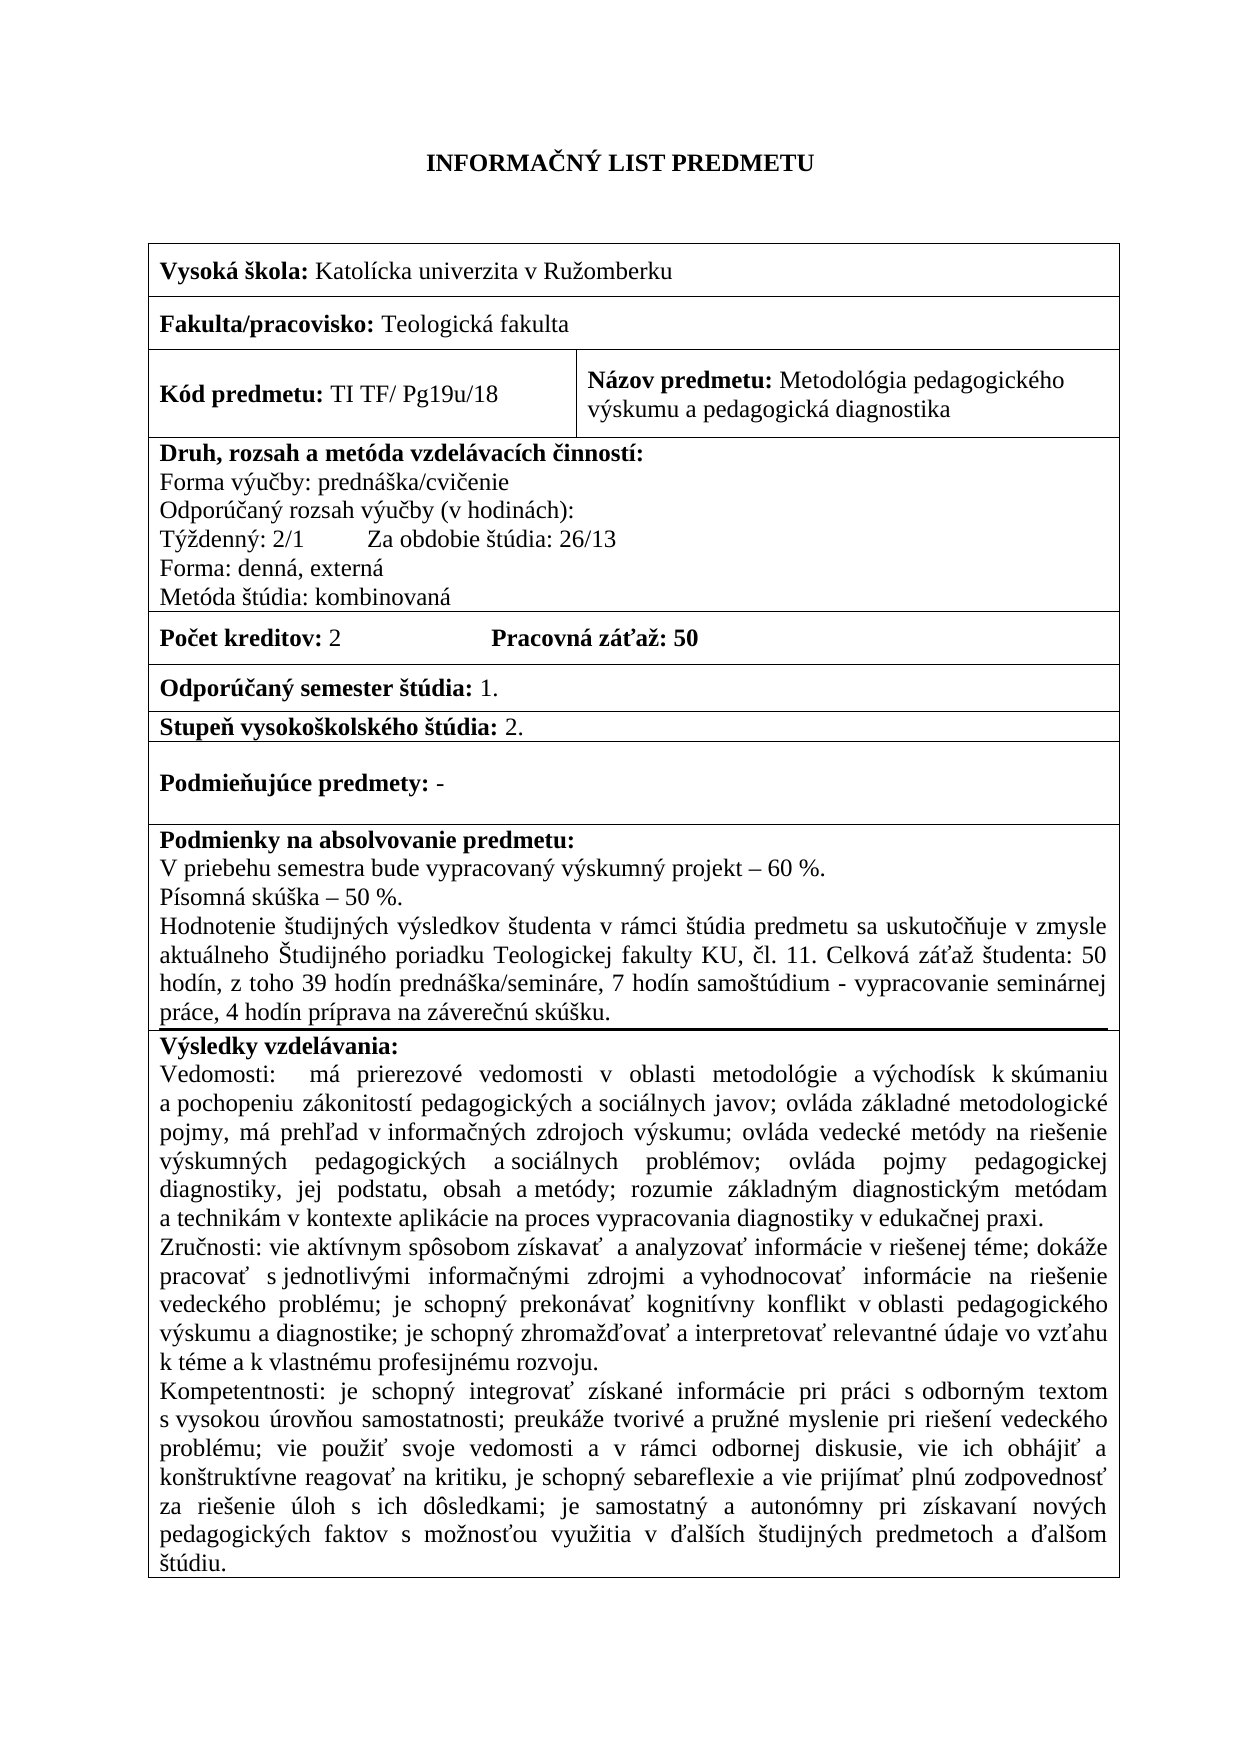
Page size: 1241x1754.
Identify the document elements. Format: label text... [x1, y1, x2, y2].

table_cell Stupeň vysokoškolského štúdia: [149, 712, 1119, 741]
table_cell Fakulta/pracovisko: [149, 297, 1119, 349]
table_cell Druh, rozsah a metóda vzdelávacích činností: Forma výučby: prednáška/cvičenie Odporúčaný rozsah výučby (v hodinách): Týždenný: 2/1 Za obdobie štúdia: 26/13 Forma: denná, externá Metóda štúdia: kombinovaná [149, 438, 1119, 611]
table_header Vysoká škola: Katolícka univerzita v Ružomberku [149, 244, 1119, 296]
text INFORMAČNÝ LIST PREDMETU [148, 148, 1093, 176]
table_cell Názov predmetu: Metodológia pedagogického výskumu a pedagogická diagnostika [577, 350, 1119, 437]
table_cell Počet kreditov: 2 Pracovná záťaž: 50 [149, 612, 1119, 664]
table_cell Odporúčaný semester štúdia: 1. [149, 665, 1119, 711]
table_cell Kód predmetu: TI TF/ Pg19u/18 [149, 350, 576, 437]
table_cell Podmieňujúce predmety: - [149, 742, 1119, 824]
table_cell Podmienky na absolvovanie predmetu: V priebehu semestra bude vypracovaný výskumný projekt – 60 %. Písomná skúška – 50 %. Hodnotenie študijných výsledkov študenta v rámci štúdia predmetu sa uskutočňuje v zmysle aktuálneho Študijného poriadku Teologickej fakulty KU, čl. 11. Celková záťaž študenta: 50 hodín, z toho 39 hodín prednáška/semináre, 7 hodín samoštúdium - vypracovanie seminárnej práce, 4 hodín príprava na záverečnú skúšku. [149, 825, 1119, 1030]
